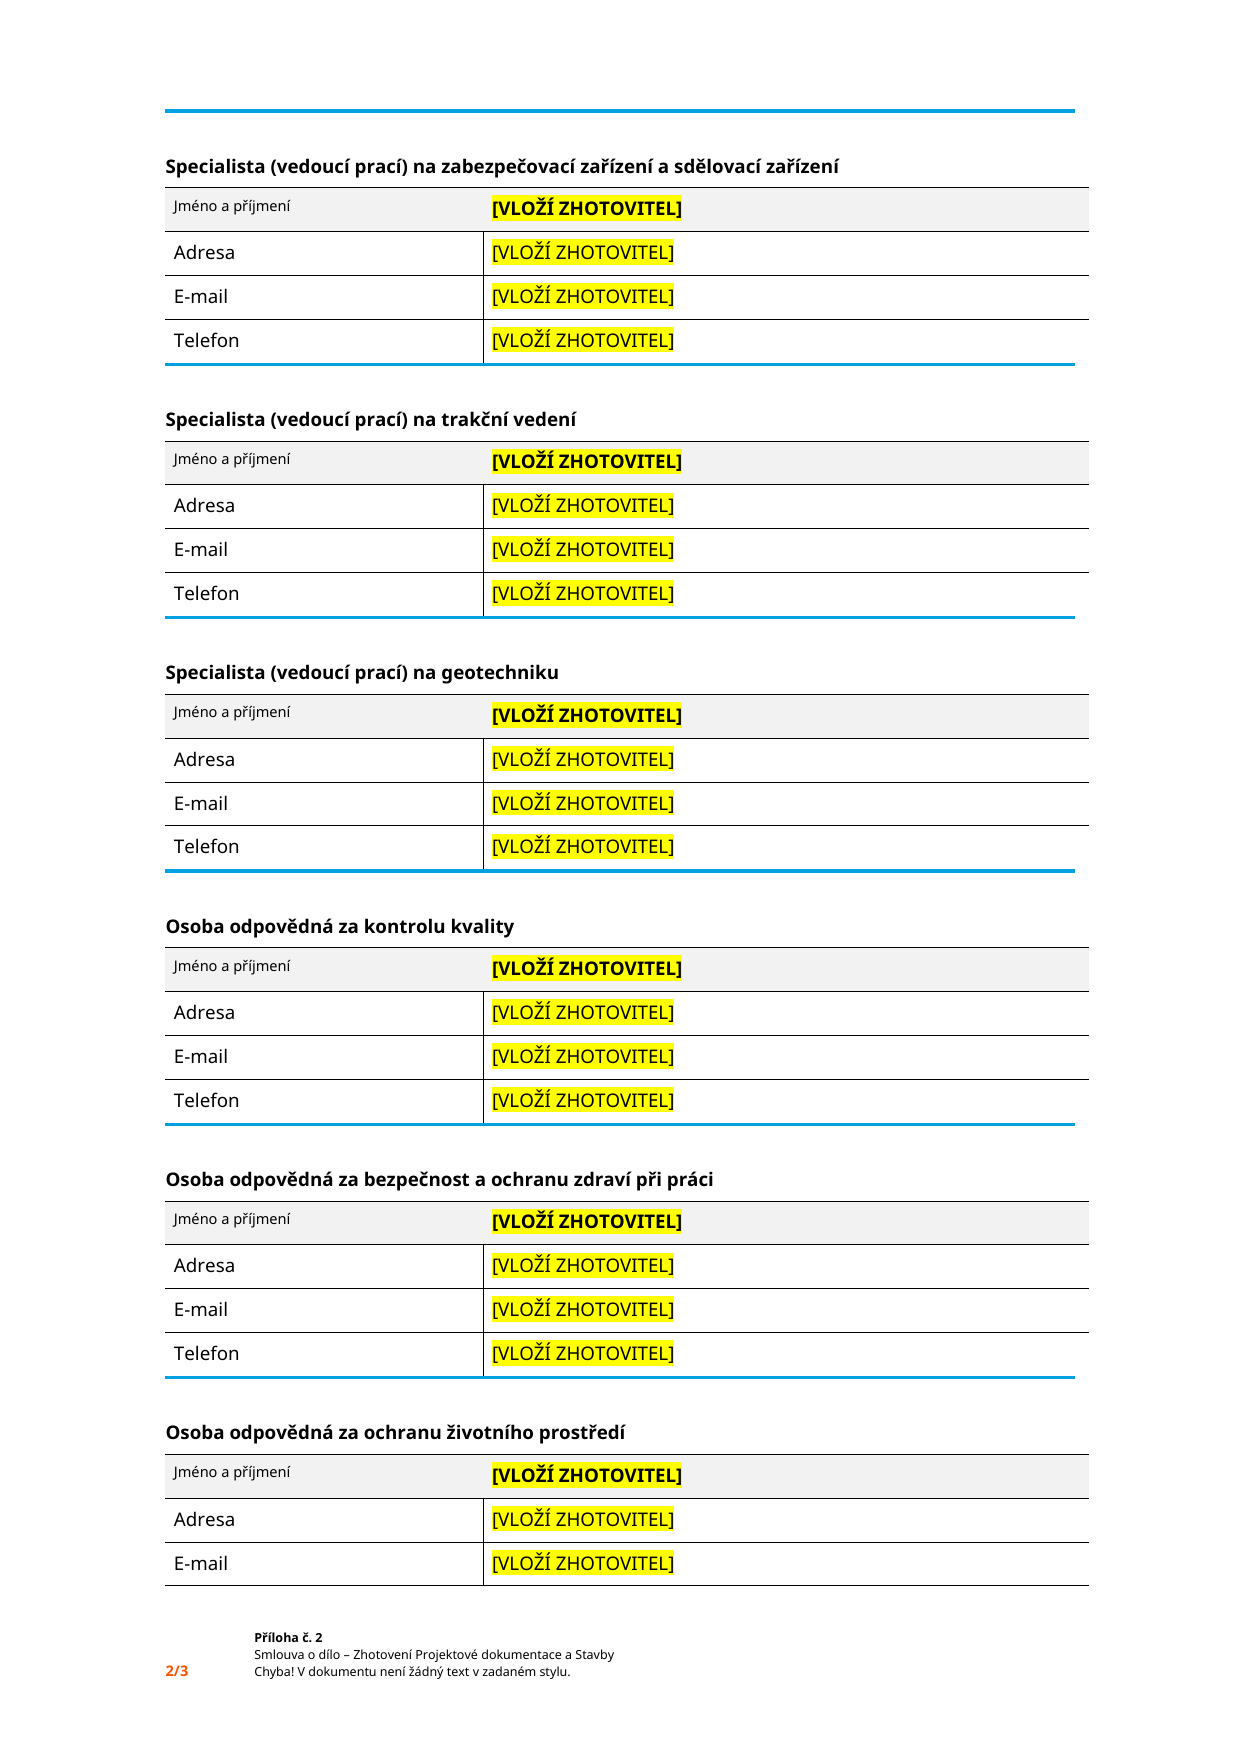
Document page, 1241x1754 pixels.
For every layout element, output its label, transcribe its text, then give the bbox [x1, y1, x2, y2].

text Specialista (vedoucí prací) na zabezpečovací zařízení a sdělovací zařízení [165, 143, 1075, 178]
table_cell Telefon [165, 1080, 483, 1123]
table_cell [VLOŽÍ ZHOTOVITEL] [484, 739, 1089, 782]
table_header Jméno a příjmení [165, 442, 484, 484]
table_cell [VLOŽÍ ZHOTOVITEL] [484, 826, 1089, 869]
table_cell E-mail [165, 276, 483, 319]
table_cell E-mail [165, 1543, 483, 1585]
table_cell Adresa [165, 485, 483, 528]
table_cell [VLOŽÍ ZHOTOVITEL] [484, 276, 1089, 319]
table_header [VLOŽÍ ZHOTOVITEL] [484, 948, 1089, 991]
table_header Jméno a příjmení [165, 1202, 484, 1244]
text Osoba odpovědná za bezpečnost a ochranu zdraví při práci [165, 1157, 1075, 1192]
table_cell [VLOŽÍ ZHOTOVITEL] [484, 529, 1089, 572]
table_cell [VLOŽÍ ZHOTOVITEL] [484, 992, 1089, 1035]
table_cell [VLOŽÍ ZHOTOVITEL] [484, 1245, 1089, 1288]
table_cell [VLOŽÍ ZHOTOVITEL] [484, 573, 1089, 616]
table_header [VLOŽÍ ZHOTOVITEL] [484, 1455, 1089, 1498]
text Osoba odpovědná za kontrolu kvality [165, 903, 1075, 938]
text Specialista (vedoucí prací) na geotechniku [165, 650, 1075, 685]
table_header Jméno a příjmení [165, 695, 484, 738]
table_cell [VLOŽÍ ZHOTOVITEL] [484, 320, 1089, 363]
table_cell [VLOŽÍ ZHOTOVITEL] [484, 1333, 1089, 1376]
table_cell Adresa [165, 232, 483, 275]
table_cell E-mail [165, 529, 483, 572]
table_cell Adresa [165, 992, 483, 1035]
text Osoba odpovědná za ochranu životního prostředí [165, 1410, 1075, 1445]
table_cell [VLOŽÍ ZHOTOVITEL] [484, 485, 1089, 528]
table_cell Telefon [165, 320, 483, 363]
table_header [VLOŽÍ ZHOTOVITEL] [484, 188, 1089, 231]
table_cell Telefon [165, 826, 483, 869]
table_cell [VLOŽÍ ZHOTOVITEL] [484, 783, 1089, 825]
table_cell [VLOŽÍ ZHOTOVITEL] [484, 1499, 1089, 1542]
table_header Jméno a příjmení [165, 1455, 484, 1498]
table_cell Adresa [165, 739, 483, 782]
table_cell Adresa [165, 1245, 483, 1288]
table_cell [VLOŽÍ ZHOTOVITEL] [484, 1080, 1089, 1123]
table_cell [VLOŽÍ ZHOTOVITEL] [484, 232, 1089, 275]
table_cell Telefon [165, 573, 483, 616]
table_header Jméno a příjmení [165, 948, 484, 991]
table_header [VLOŽÍ ZHOTOVITEL] [484, 695, 1089, 738]
table_cell Adresa [165, 1499, 483, 1542]
table_cell E-mail [165, 783, 483, 825]
text Specialista (vedoucí prací) na trakční vedení [165, 397, 1075, 432]
table_header [VLOŽÍ ZHOTOVITEL] [484, 442, 1089, 484]
table_header Jméno a příjmení [165, 188, 484, 231]
table_cell [VLOŽÍ ZHOTOVITEL] [484, 1543, 1089, 1585]
table_cell Telefon [165, 1333, 483, 1376]
table_cell E-mail [165, 1289, 483, 1332]
table_cell E-mail [165, 1036, 483, 1079]
table_cell [VLOŽÍ ZHOTOVITEL] [484, 1036, 1089, 1079]
table_header [VLOŽÍ ZHOTOVITEL] [484, 1202, 1089, 1244]
table_cell [VLOŽÍ ZHOTOVITEL] [484, 1289, 1089, 1332]
